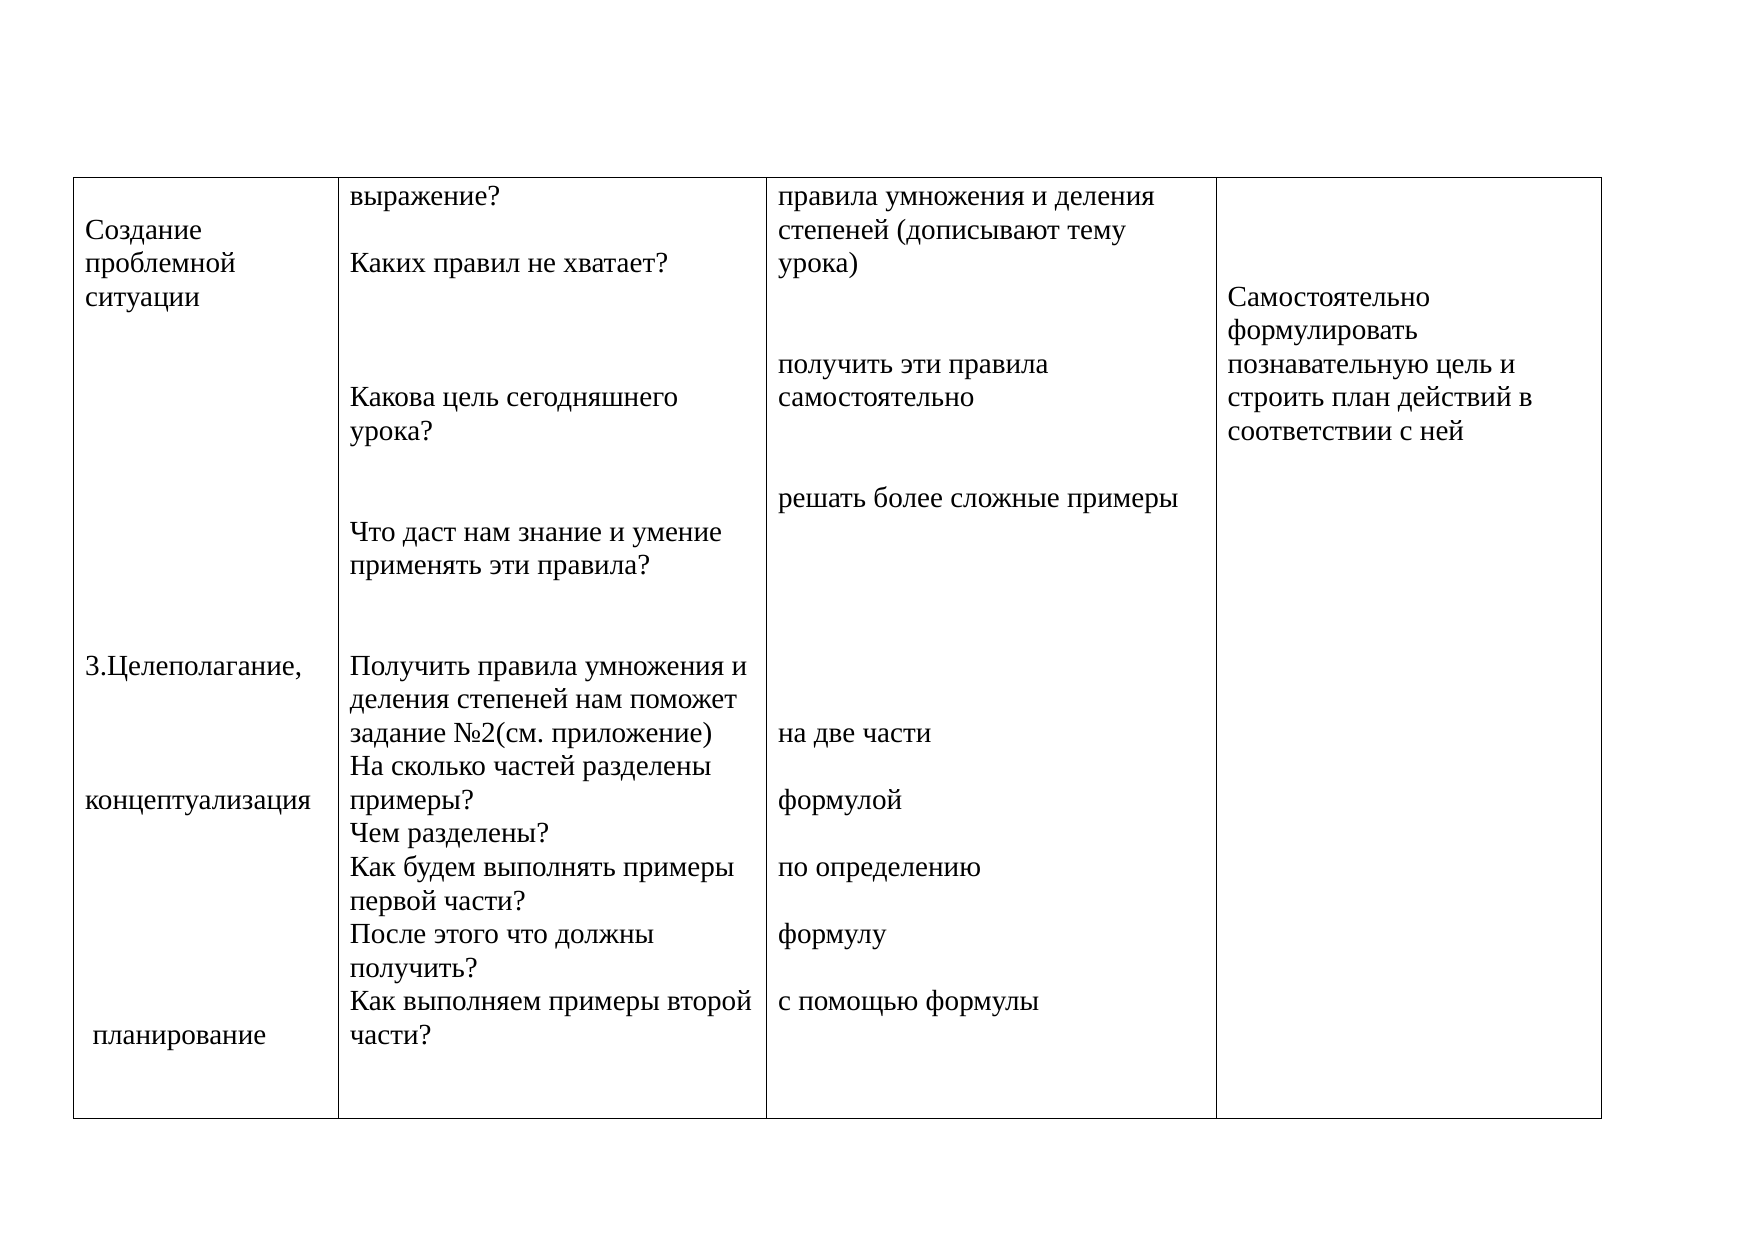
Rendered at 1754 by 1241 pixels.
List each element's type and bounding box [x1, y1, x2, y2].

table_cell [767, 178, 1216, 1117]
table_cell [339, 178, 766, 1117]
table_cell [1217, 178, 1601, 1117]
table_cell [74, 178, 338, 1117]
